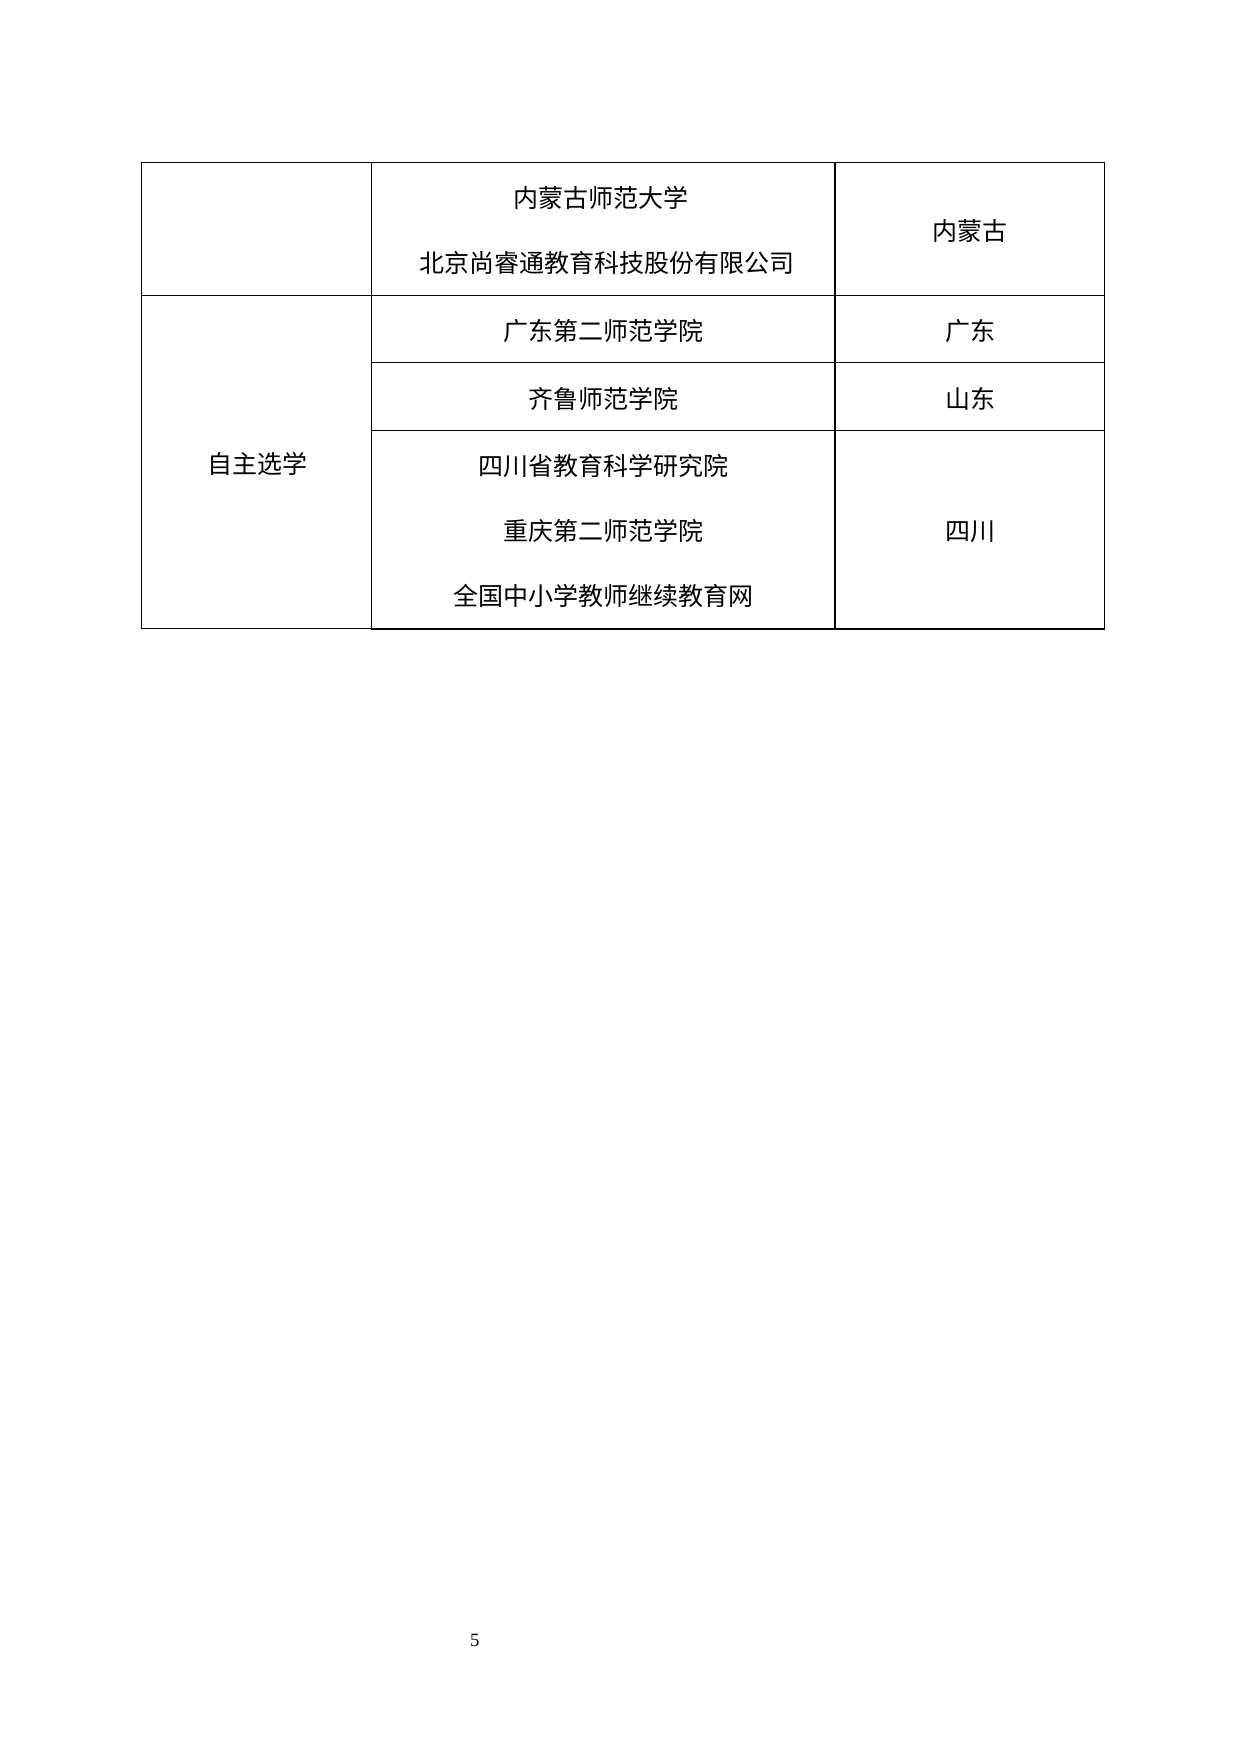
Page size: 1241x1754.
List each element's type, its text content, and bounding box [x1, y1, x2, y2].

table_cell 自主选学 [142, 296, 371, 627]
table_cell 齐鲁师范学院 [372, 363, 834, 430]
table_cell 四川省教育科学研究院 重庆第二师范学院 全国中小学教师继续教育网 [372, 431, 834, 627]
table_cell 内蒙古师范大学 北京尚睿通教育科技股份有限公司 [372, 163, 834, 294]
table_cell 广东第二师范学院 [372, 296, 834, 362]
table_cell 四川 [836, 431, 1104, 627]
table_cell 广东 [836, 296, 1104, 362]
table_cell 内蒙古 [836, 163, 1104, 294]
table_cell 山东 [836, 363, 1104, 430]
